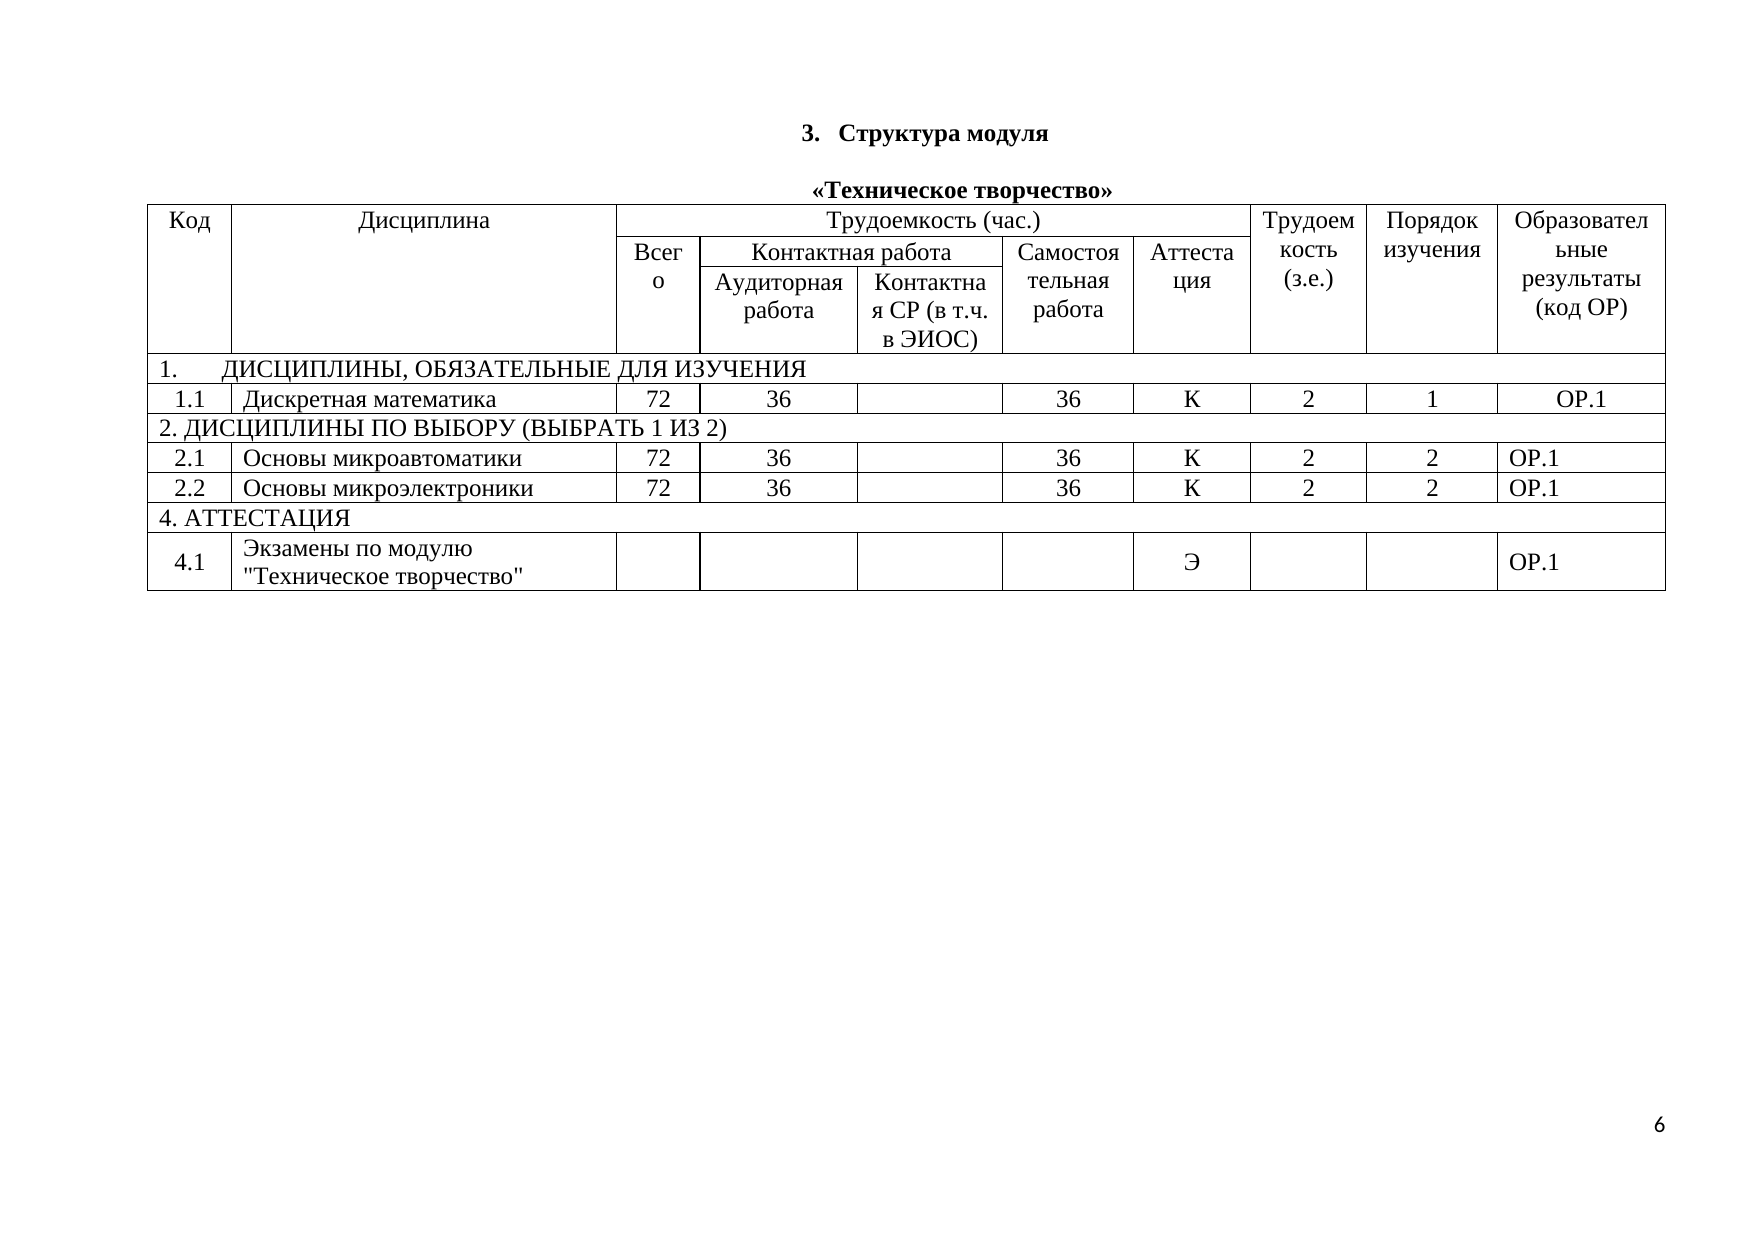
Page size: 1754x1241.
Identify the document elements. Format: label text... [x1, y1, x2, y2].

table_header Трудоемкость (час.) [617, 205, 1250, 236]
table_cell [1367, 533, 1497, 590]
table_cell 2 [1367, 473, 1497, 502]
table_cell 36 [701, 443, 857, 472]
table_header Дисциплина [232, 205, 616, 353]
table_cell Контактная работа [701, 237, 1002, 266]
table_cell ОР.1 [1498, 443, 1665, 472]
table_cell 4. аттестация [148, 503, 1665, 532]
table_cell 2 [1251, 384, 1366, 412]
table_cell 36 [701, 384, 857, 412]
table_cell Всего [617, 237, 699, 353]
table_cell [701, 533, 857, 590]
table_cell [1003, 533, 1133, 590]
table_cell Основы микроавтоматики [232, 443, 616, 472]
table_cell Дисциплины, обязательные для изучения [148, 354, 1665, 383]
table_cell ОР.1 [1498, 473, 1665, 502]
subtitle Структура модуля [185, 118, 1665, 147]
table_cell Э [1134, 533, 1250, 590]
table_cell 36 [701, 473, 857, 502]
table_cell Аттестация [1134, 237, 1250, 353]
table_cell 72 [617, 384, 699, 412]
text «Техническое творчество» [259, 176, 1665, 204]
table_cell 2 [1251, 443, 1366, 472]
table_header Код [148, 205, 231, 353]
table_cell [858, 384, 1002, 412]
table_header Образовательные результаты (код ОР) [1498, 205, 1665, 353]
table_cell 72 [617, 443, 699, 472]
table_cell К [1134, 384, 1250, 412]
table_cell 1.1 [148, 384, 231, 412]
table_cell 4.1 [148, 533, 231, 590]
table_cell 2. Дисциплины по выбору (выбрать 1 из 2) [148, 414, 1665, 442]
table_cell [858, 533, 1002, 590]
table_cell [858, 473, 1002, 502]
table_cell 2 [1251, 473, 1366, 502]
table_cell 1 [1367, 384, 1497, 412]
table_cell Экзамены по модулю "Техническое творчество" [232, 533, 616, 590]
table_cell 2.2 [148, 473, 231, 502]
table_cell 2.1 [148, 443, 231, 472]
table_cell Аудиторная работа [701, 267, 857, 353]
table_cell Дискретная математика [232, 384, 616, 412]
table_cell К [1134, 473, 1250, 502]
table_cell [858, 443, 1002, 472]
table_header Порядок изучения [1367, 205, 1497, 353]
table_cell 2 [1367, 443, 1497, 472]
table_cell 72 [617, 473, 699, 502]
table_cell [617, 533, 699, 590]
table_cell К [1134, 443, 1250, 472]
table_cell Контактная СР (в т.ч. в ЭИОС) [858, 267, 1002, 353]
table_cell 36 [1003, 473, 1133, 502]
table_cell ОР.1 [1498, 384, 1665, 412]
table_header Трудоемкость (з.е.) [1251, 205, 1366, 353]
table_cell ОР.1 [1498, 533, 1665, 590]
table_cell [1251, 533, 1366, 590]
table_cell Основы микроэлектроники [232, 473, 616, 502]
table_cell 36 [1003, 443, 1133, 472]
table_cell Самостоятельная работа [1003, 237, 1133, 353]
table_cell 36 [1003, 384, 1133, 412]
